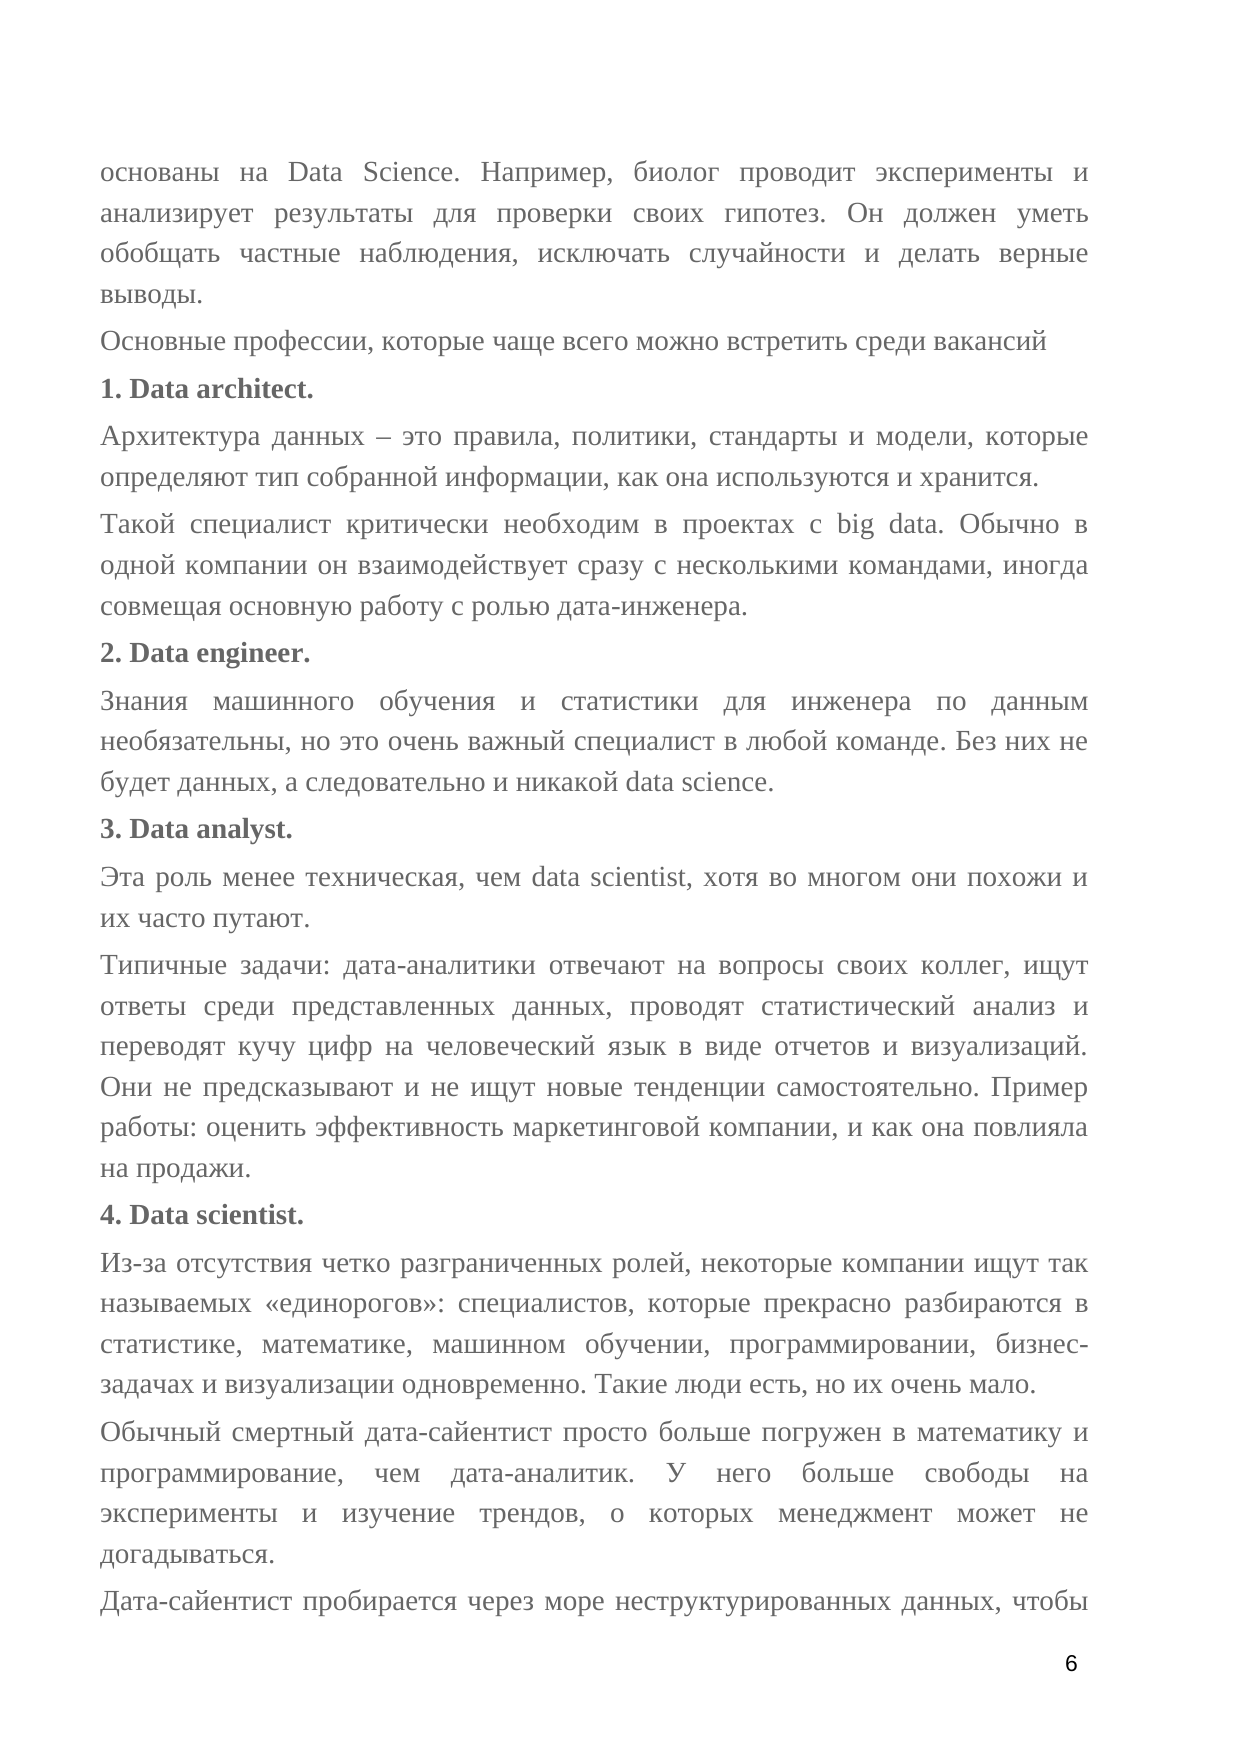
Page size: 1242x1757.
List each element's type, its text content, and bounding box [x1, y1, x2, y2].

list Архитектура данных – это правила, политики, стандарты и модели, которые определяют тип собранной информации, как она используются и хранится. [100, 418, 1089, 493]
list 4. Data scientist. [100, 1197, 1089, 1231]
list Основные профессии, которые чаще всего можно встретить среди вакансий [100, 323, 1089, 357]
list 2. Data engineer. [100, 635, 1089, 669]
list Такой специалист критически необходим в проектах с big data. Обычно в одной компании он взаимодействует сразу с несколькими командами, иногда совмещая основную работу с ролью дата-инженера. [100, 507, 1089, 621]
list Из-за отсутствия четко разграниченных ролей, некоторые компании ищут так называемых «единорогов»: специалистов, которые прекрасно разбираются в статистике, математике, машинном обучении, программировании, бизнес-задачах и визуализации одновременно. Такие люди есть, но их очень мало. [100, 1245, 1089, 1400]
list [100, 1583, 1089, 1617]
list Знания машинного обучения и статистики для инженера по данным необязательны, но это очень важный специалист в любой команде. Без них не будет данных, а следовательно и никакой data science. [100, 683, 1089, 797]
list 3. Data analyst. [100, 812, 1089, 845]
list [100, 154, 1089, 309]
list Обычный смертный дата-сайентист просто больше погружен в математику и программирование, чем дата-аналитик. У него больше свободы на эксперименты и изучение трендов, о которых менеджмент может не догадываться. [100, 1414, 1089, 1569]
list Типичные задачи: дата-аналитики отвечают на вопросы своих коллег, ищут ответы среди представленных данных, проводят статистический анализ и переводят кучу цифр на человеческий язык в виде отчетов и визуализаций. Они не предсказывают и не ищут новые тенденции самостоятельно. Пример работы: оценить эффективность маркетинговой компании, и как она повлияла на продажи. [100, 947, 1089, 1183]
list 1. Data architect. [100, 371, 1089, 404]
list Эта роль менее техническая, чем data scientist, хотя во многом они похожи и их часто путают. [100, 859, 1089, 933]
